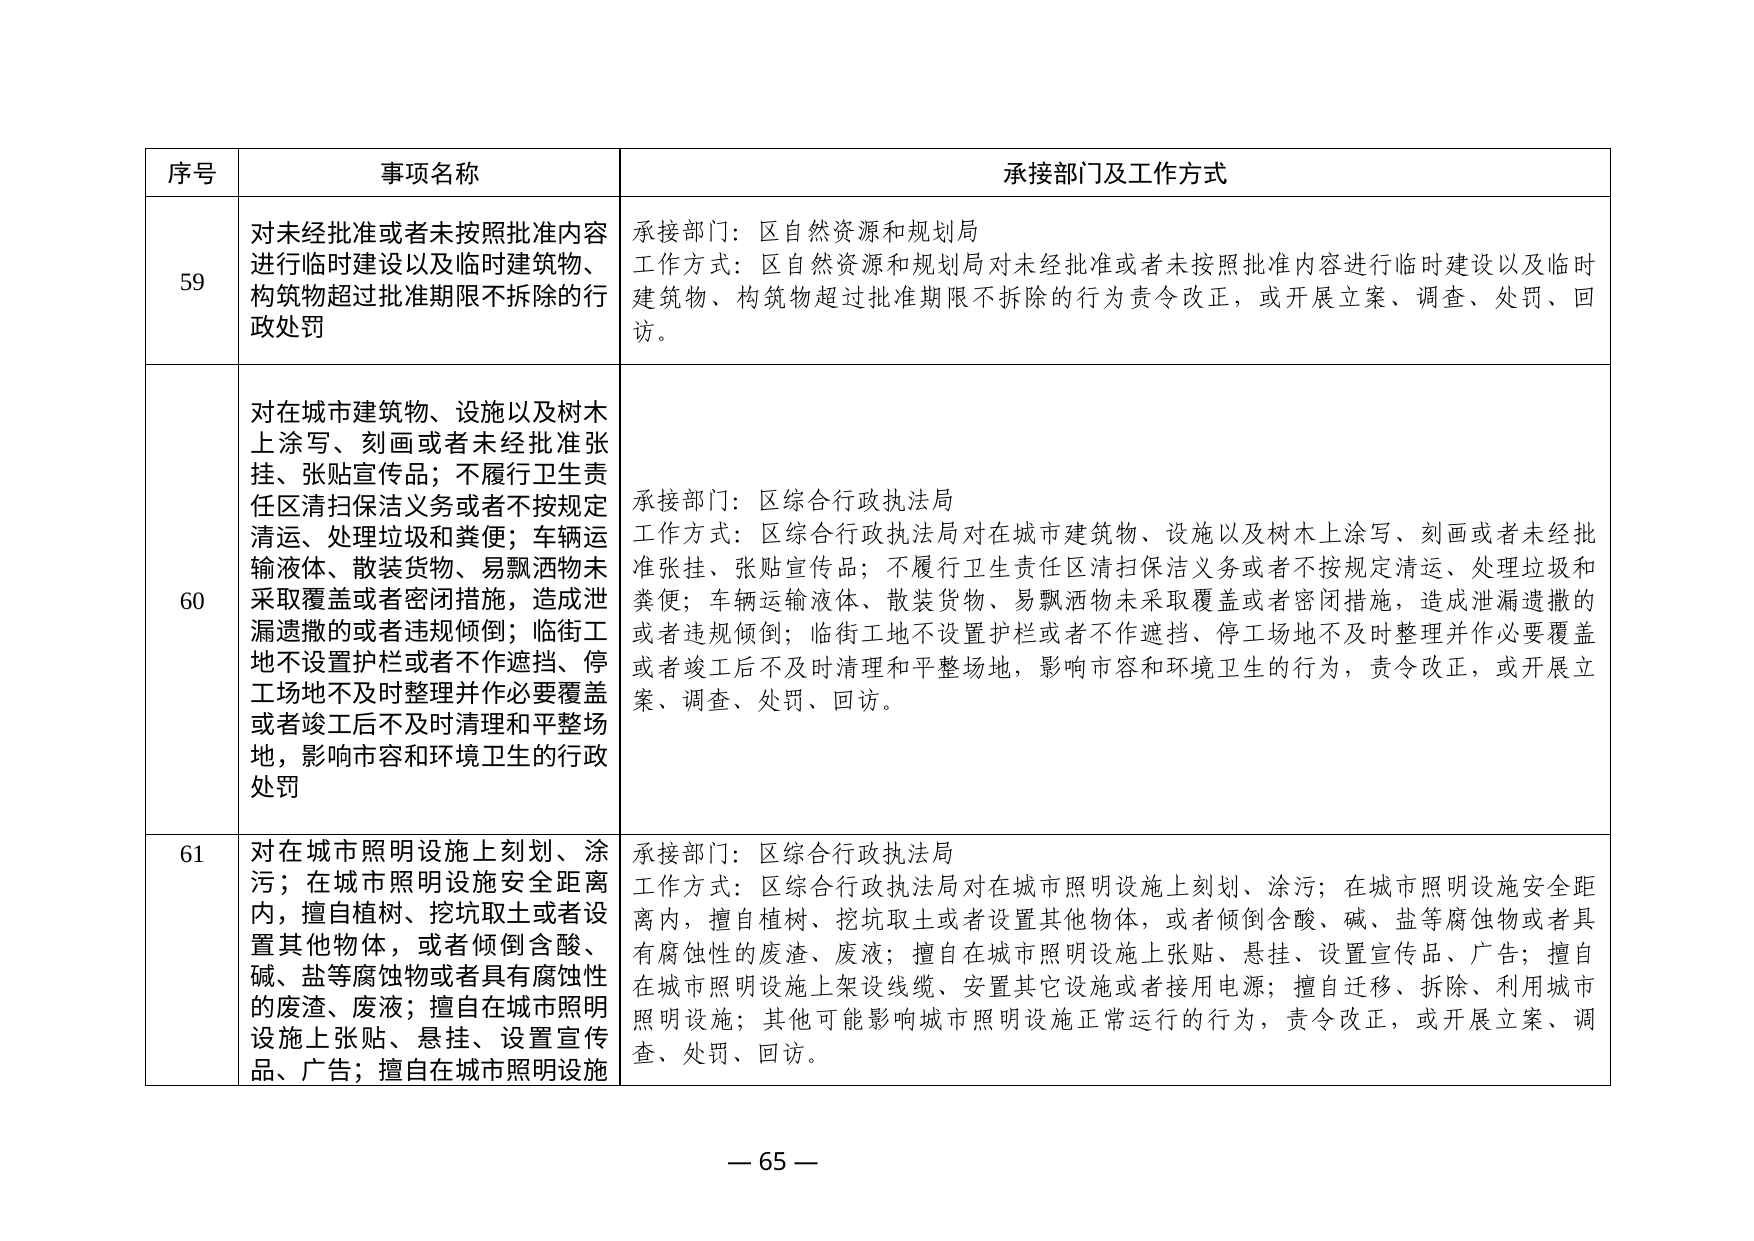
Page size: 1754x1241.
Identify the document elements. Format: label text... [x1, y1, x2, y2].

table_cell 59 [146, 197, 238, 363]
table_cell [621, 835, 1610, 1085]
table_header 序号 [146, 149, 238, 196]
table_cell 60 [146, 365, 238, 834]
table_header 承接部门及工作方式 [621, 149, 1610, 196]
table_cell 承接部门：区自然资源和规划局 工作方式：区自然资源和规划局对未经批准或者未按照批准内容进行临时建设以及临时建筑物、构筑物超过批准期限不拆除的行为责令改正，或开展立案、调查、处罚、回访。 [621, 197, 1610, 363]
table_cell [239, 835, 619, 1085]
table_cell 对未经批准或者未按照批准内容进行临时建设以及临时建筑物、构筑物超过批准期限不拆除的行政处罚 [239, 197, 619, 363]
table_cell 承接部门：区综合行政执法局 工作方式：区综合行政执法局对在城市建筑物、设施以及树木上涂写、刻画或者未经批准张挂、张贴宣传品；不履行卫生责任区清扫保洁义务或者不按规定清运、处理垃圾和粪便；车辆运输液体、散装货物、易飘洒物未采取覆盖或者密闭措施，造成泄漏遗撒的或者违规倾倒；临街工地不设置护栏或者不作遮挡、停工场地不及时整理并作必要覆盖或者竣工后不及时清理和平整场地，影响市容和环境卫生的行为，责令改正，或开展立案、调查、处罚、回访。 [621, 365, 1610, 834]
table_header 事项名称 [239, 149, 619, 196]
table_cell 对在城市建筑物、设施以及树木上涂写、刻画或者未经批准张挂、张贴宣传品；不履行卫生责任区清扫保洁义务或者不按规定清运、处理垃圾和粪便；车辆运输液体、散装货物、易飘洒物未采取覆盖或者密闭措施，造成泄漏遗撒的或者违规倾倒；临街工地不设置护栏或者不作遮挡、停工场地不及时整理并作必要覆盖或者竣工后不及时清理和平整场地，影响市容和环境卫生的行政处罚 [239, 365, 619, 834]
table_cell 61 [146, 835, 238, 1085]
